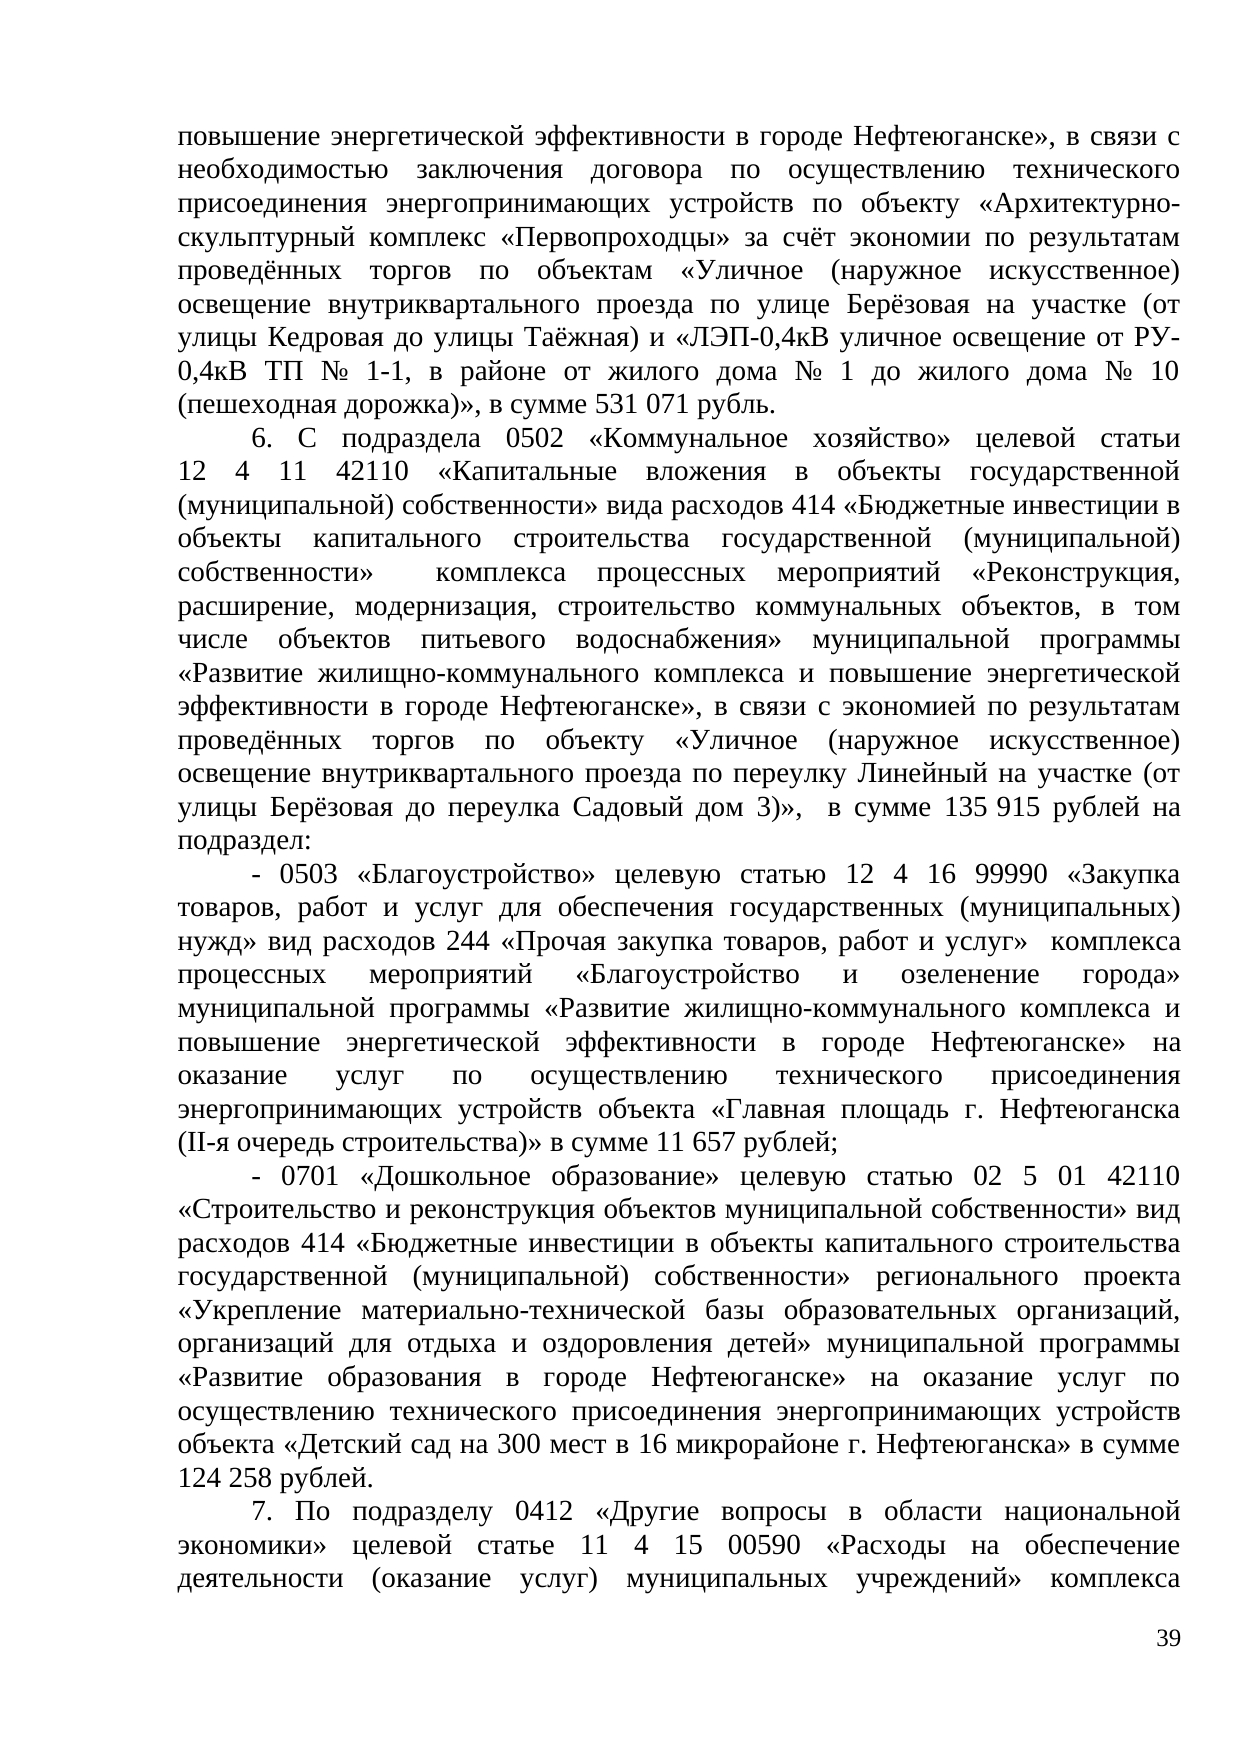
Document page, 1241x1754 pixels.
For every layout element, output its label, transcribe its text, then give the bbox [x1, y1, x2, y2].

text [177, 1493, 1181, 1594]
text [177, 118, 1181, 420]
text 6. С подраздела 0502 «Коммунальное хозяйство» целевой статьи 12 4 11 42110 «Капитальные вложения в объекты государственной (муниципальной) собственности» вида расходов 414 «Бюджетные инвестиции в объекты капитального строительства государственной (муниципальной) собственности» комплекса процессных мероприятий «Реконструкция, расширение, модернизация, строительство коммунальных объектов, в том числе объектов питьевого водоснабжения» муниципальной программы «Развитие жилищно-коммунального комплекса и повышение энергетической эффективности в городе Нефтеюганске», в связи с экономией по результатам проведённых торгов по объекту «Уличное (наружное искусственное) освещение внутриквартального проезда по переулку Линейный на участке (от улицы Берёзовая до переулка Садовый дом 3)», в сумме 135 915 рублей на подраздел: [177, 420, 1181, 856]
text - 0503 «Благоустройство» целевую статью 12 4 16 99990 «Закупка товаров, работ и услуг для обеспечения государственных (муниципальных) нужд» вид расходов 244 «Прочая закупка товаров, работ и услуг» комплекса процессных мероприятий «Благоустройство и озеленение города» муниципальной программы «Развитие жилищно-коммунального комплекса и повышение энергетической эффективности в городе Нефтеюганске» на оказание услуг по осуществлению технического присоединения энергопринимающих устройств объекта «Главная площадь г. Нефтеюганска (II-я очередь строительства)» в сумме 11 657 рублей; [177, 856, 1181, 1158]
text - 0701 «Дошкольное образование» целевую статью 02 5 01 42110 «Строительство и реконструкция объектов муниципальной собственности» вид расходов 414 «Бюджетные инвестиции в объекты капитального строительства государственной (муниципальной) собственности» регионального проекта «Укрепление материально-технической базы образовательных организаций, организаций для отдыха и оздоровления детей» муниципальной программы «Развитие образования в городе Нефтеюганске» на оказание услуг по осуществлению технического присоединения энергопринимающих устройств объекта «Детский сад на 300 мест в 16 микрорайоне г. Нефтеюганска» в сумме 124 258 рублей. [177, 1158, 1181, 1493]
